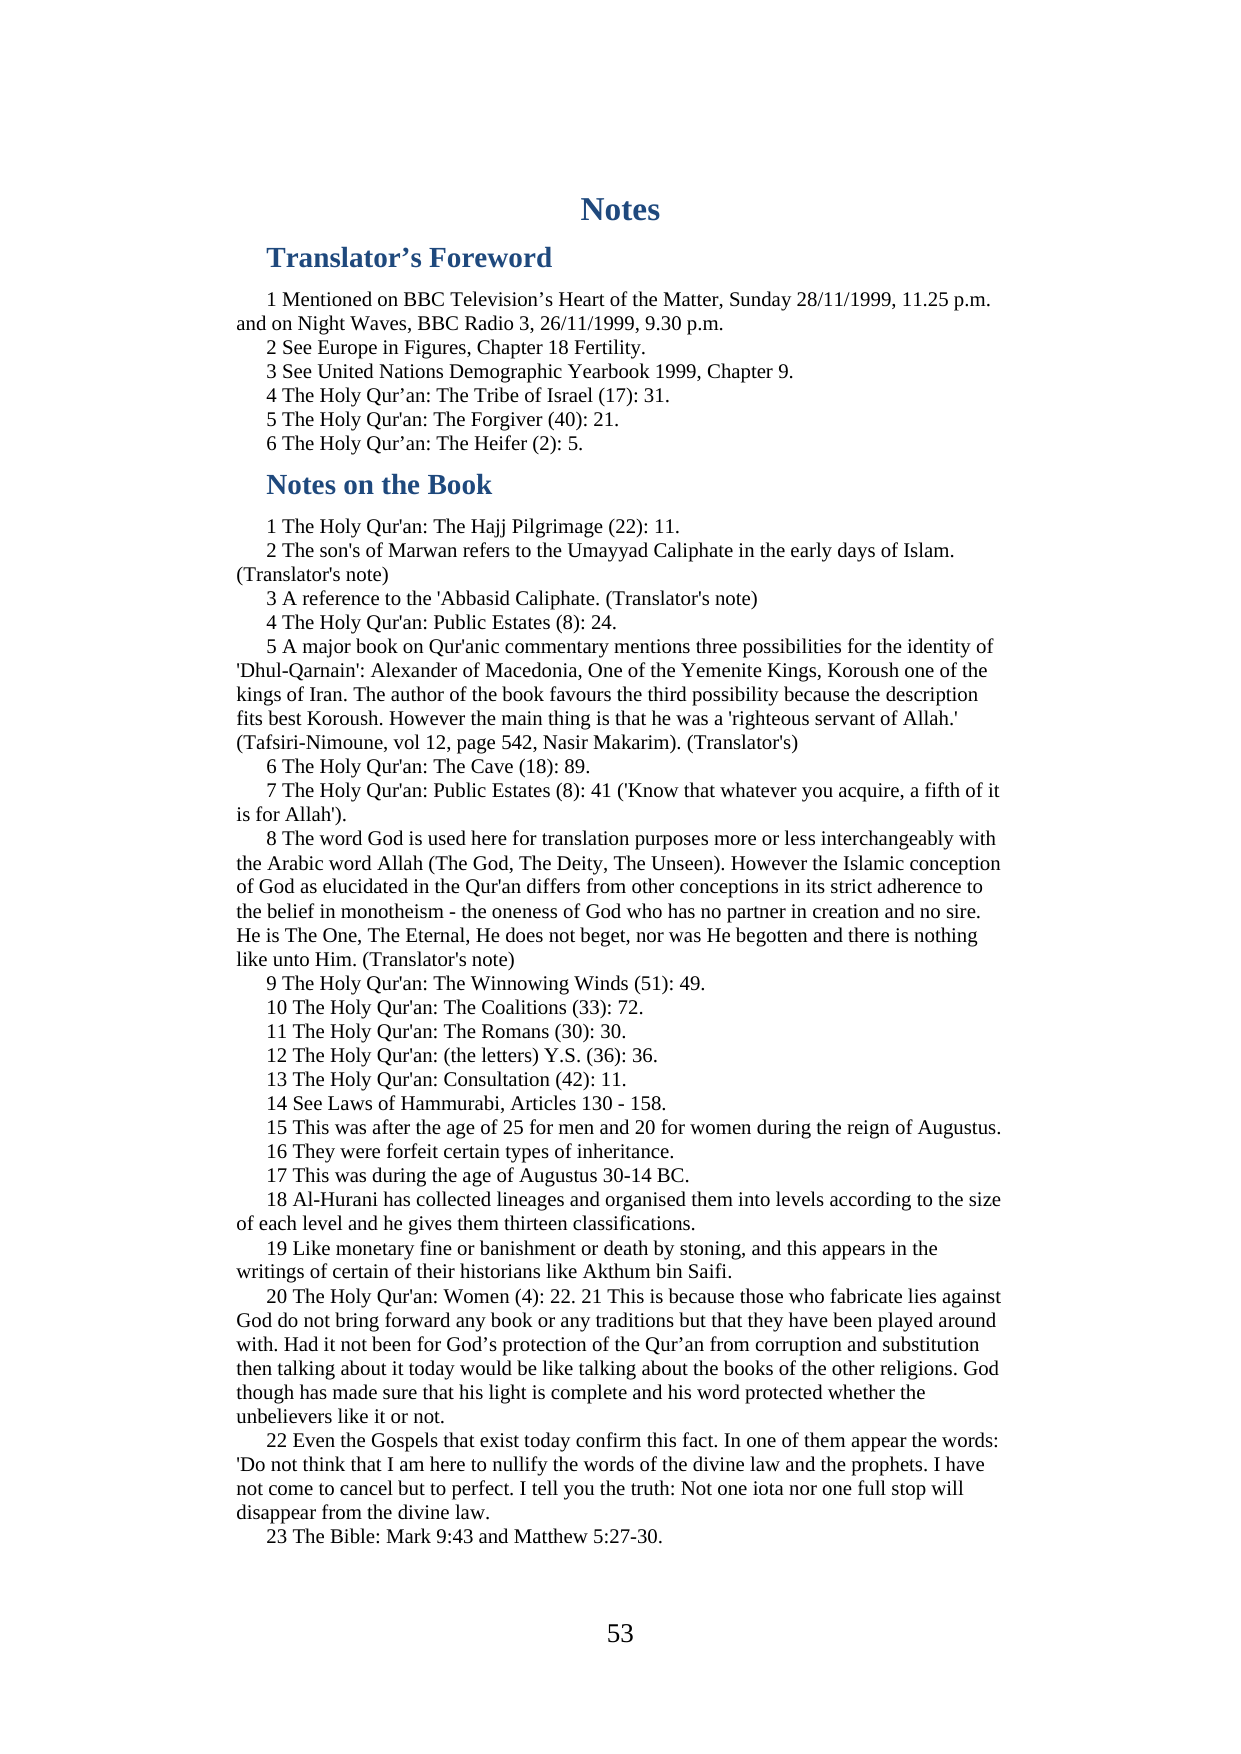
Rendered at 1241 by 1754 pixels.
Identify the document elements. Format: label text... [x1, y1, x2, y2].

text 8 The word God is used here for translation purposes more or less interchangeably with the Arabic word Allah (The God, The Deity, The Unseen). However the Islamic conception of God as elucidated in the Qur'an differs from other conceptions in its strict adherence to the belief in monotheism - the oneness of God who has no partner in creation and no sire. He is The One, The Eternal, He does not beget, nor was He begotten and there is nothing like unto Him. (Translator's note) [236, 826, 1004, 971]
text 18 Al-Hurani has collected lineages and organised them into levels according to the size of each level and he gives them thirteen classifications. [236, 1187, 1004, 1235]
text 6 The Holy Qur’an: The Heifer (2): 5. [236, 431, 1004, 455]
text 19 Like monetary fine or banishment or death by stoning, and this appears in the writings of certain of their historians like Akthum bin Saifi. [236, 1235, 1004, 1283]
text 22 Even the Gospels that exist today confirm this fact. In one of them appear the words: 'Do not think that I am here to nullify the words of the divine law and the prophets. I have not come to cancel but to perfect. I tell you the truth: Not one iota nor one full stop will disappear from the divine law. [236, 1428, 1004, 1524]
text 11 The Holy Qur'an: The Romans (30): 30. [236, 1019, 1004, 1043]
text 12 The Holy Qur'an: (the letters) Y.S. (36): 36. [236, 1043, 1004, 1067]
text 7 The Holy Qur'an: Public Estates (8): 41 ('Know that whatever you acquire, a fifth of it is for Allah'). [236, 778, 1004, 826]
text 4 The Holy Qur'an: Public Estates (8): 24. [236, 610, 1004, 634]
text 1 Mentioned on BBC Television’s Heart of the Matter, Sunday 28/11/1999, 11.25 p.m. and on Night Waves, BBC Radio 3, 26/11/1999, 9.30 p.m. [236, 287, 1004, 335]
text 9 The Holy Qur'an: The Winnowing Winds (51): 49. [236, 971, 1004, 995]
text 6 The Holy Qur'an: The Cave (18): 89. [236, 754, 1004, 778]
text 4 The Holy Qur’an: The Tribe of Israel (17): 31. [236, 383, 1004, 407]
text 3 A reference to the 'Abbasid Caliphate. (Translator's note) [236, 586, 1004, 610]
subtitle Notes [236, 190, 1004, 228]
text 16 They were forfeit certain types of inheritance. [236, 1139, 1004, 1163]
text 5 A major book on Qur'anic commentary mentions three possibilities for the identity of 'Dhul-Qarnain': Alexander of Macedonia, One of the Yemenite Kings, Koroush one of the kings of Iran. The author of the book favours the third possibility because the description fits best Koroush. However the main thing is that he was a 'righteous servant of Allah.' (Tafsiri-Nimoune, vol 12, page 542, Nasir Makarim). (Translator's) [236, 634, 1004, 754]
text 10 The Holy Qur'an: The Coalitions (33): 72. [236, 995, 1004, 1019]
text 14 See Laws of Hammurabi, Articles 130 - 158. [236, 1091, 1004, 1115]
text 2 The son's of Marwan refers to the Umayyad Caliphate in the early days of Islam. (Translator's note) [236, 538, 1004, 586]
text 3 See United Nations Demographic Yearbook 1999, Chapter 9. [236, 359, 1004, 383]
text 15 This was after the age of 25 for men and 20 for women during the reign of Augustus. [236, 1115, 1004, 1139]
text 1 The Holy Qur'an: The Hajj Pilgrimage (22): 11. [236, 513, 1004, 538]
text 23 The Bible: Mark 9:43 and Matthew 5:27-30. [236, 1524, 1004, 1548]
text 2 See Europe in Figures, Chapter 18 Fertility. [236, 335, 1004, 359]
subtitle Translator’s Foreword [236, 241, 1004, 274]
text 5 The Holy Qur'an: The Forgiver (40): 21. [236, 407, 1004, 431]
text 13 The Holy Qur'an: Consultation (42): 11. [236, 1067, 1004, 1091]
subtitle Notes on the Book [236, 467, 1004, 501]
text 20 The Holy Qur'an: Women (4): 22. 21 This is because those who fabricate lies against God do not bring forward any book or any traditions but that they have been played around with. Had it not been for God’s protection of the Qur’an from corruption and substitution then talking about it today would be like talking about the books of the other religions. God though has made sure that his light is complete and his word protected whether the unbelievers like it or not. [236, 1283, 1004, 1428]
text 17 This was during the age of Augustus 30-14 BC. [236, 1163, 1004, 1187]
